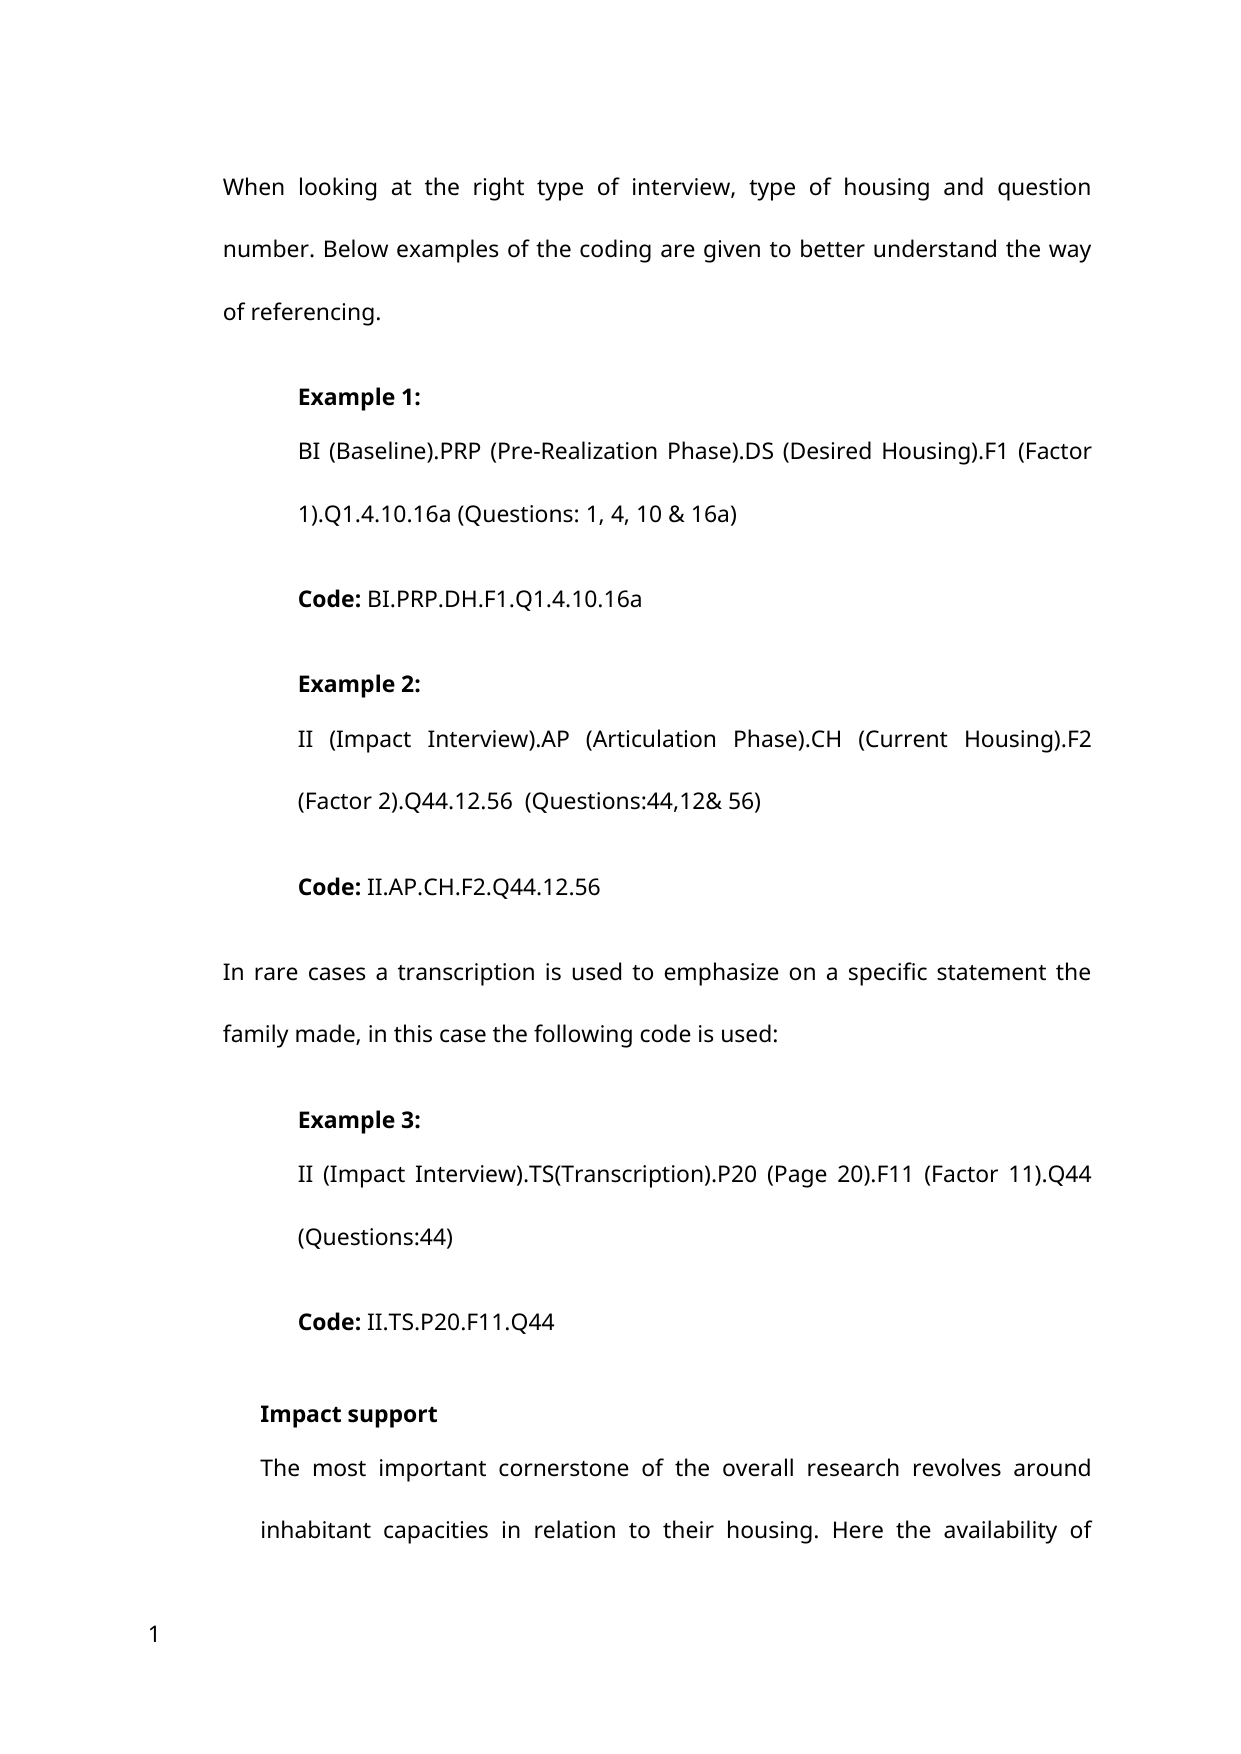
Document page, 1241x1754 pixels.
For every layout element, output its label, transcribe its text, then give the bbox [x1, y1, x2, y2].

text Example 1: [223, 381, 1093, 412]
text Example 2: [223, 668, 1093, 700]
text II (Impact Interview).TS(Transcription).P20 (Page 20).F11 (Factor 11).Q44 (Questions:44) [298, 1158, 1093, 1252]
text When looking at the right type of interview, type of housing and question number. Below examples of the coding are given to better understand the way of referencing. [223, 171, 1093, 327]
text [260, 1452, 1093, 1546]
text Code: II.AP.CH.F2.Q44.12.56 [223, 871, 1093, 902]
subtitle Impact support [260, 1398, 1093, 1429]
text Example 3: [223, 1104, 1093, 1135]
text BI (Baseline).PRP (Pre-Realization Phase).DS (Desired Housing).F1 (Factor 1).Q1.4.10.16a (Questions: 1, 4, 10 & 16a) [298, 435, 1093, 529]
text In rare cases a transcription is used to emphasize on a specific statement the family made, in this case the following code is used: [223, 956, 1093, 1050]
text Code: II.TS.P20.F11.Q44 [223, 1306, 1093, 1337]
text Code: BI.PRP.DH.F1.Q1.4.10.16a [223, 583, 1093, 614]
text II (Impact Interview).AP (Articulation Phase).CH (Current Housing).F2 (Factor 2).Q44.12.56 (Questions:44,12& 56) [298, 723, 1093, 816]
